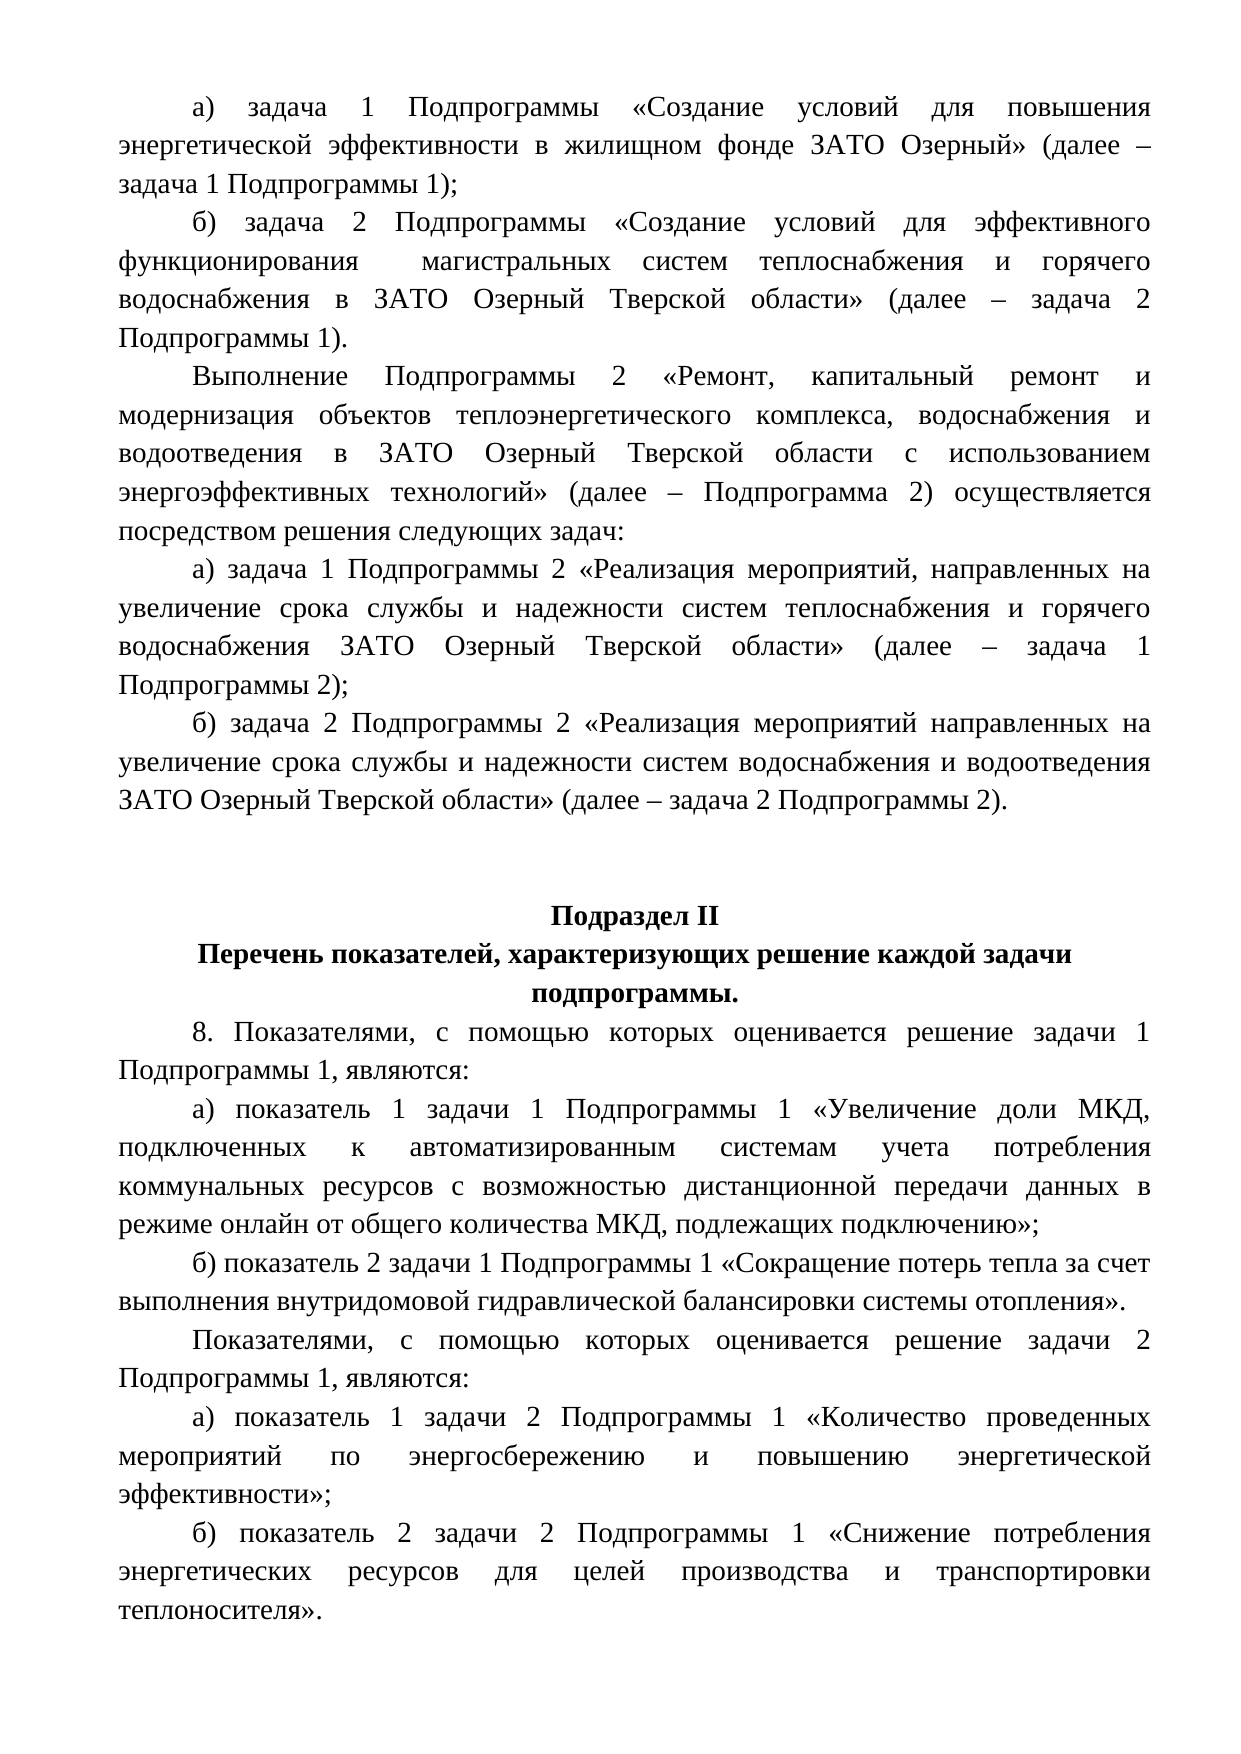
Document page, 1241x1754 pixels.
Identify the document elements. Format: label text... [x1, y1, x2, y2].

text а) показатель 1 задачи 2 Подпрограммы 1 «Количество проведенных мероприятий по энергосбережению и повышению энергетической эффективности»; [118, 1399, 1152, 1510]
text б) задача 2 Подпрограммы 2 «Реализация мероприятий направленных на увеличение срока службы и надежности систем водоснабжения и водоотведения ЗАТО Озерный Тверской области» (далее – задача 2 Подпрограммы 2). [118, 705, 1152, 816]
text б) показатель 2 задачи 2 Подпрограммы 1 «Снижение потребления энергетических ресурсов для целей производства и транспортировки теплоносителя». [118, 1515, 1152, 1625]
text а) показатель 1 задачи 1 Подпрограммы 1 «Увеличение доли МКД, подключенных к автоматизированным системам учета потребления коммунальных ресурсов с возможностью дистанционной передачи данных в режиме онлайн от общего количества МКД, подлежащих подключению»; [118, 1091, 1152, 1240]
text 8. Показателями, с помощью которых оценивается решение задачи 1 Подпрограммы 1, являются: [118, 1014, 1152, 1086]
text Подраздел II [118, 898, 1152, 932]
text б) задача 2 Подпрограммы «Создание условий для эффективного функционирования магистральных систем теплоснабжения и горячего водоснабжения в ЗАТО Озерный Тверской области» (далее – задача 2 Подпрограммы 1). [118, 204, 1152, 353]
text а) задача 1 Подпрограммы «Создание условий для повышения энергетической эффективности в жилищном фонде ЗАТО Озерный» (далее – задача 1 Подпрограммы 1); [118, 89, 1152, 199]
text а) задача 1 Подпрограммы 2 «Реализация мероприятий, направленных на увеличение срока службы и надежности систем теплоснабжения и горячего водоснабжения ЗАТО Озерный Тверской области» (далее – задача 1 Подпрограммы 2); [118, 551, 1152, 700]
text Показателями, с помощью которых оценивается решение задачи 2 Подпрограммы 1, являются: [118, 1322, 1152, 1394]
text б) показатель 2 задачи 1 Подпрограммы 1 «Сокращение потерь тепла за счет выполнения внутридомовой гидравлической балансировки системы отопления». [118, 1245, 1152, 1317]
text Выполнение Подпрограммы 2 «Ремонт, капитальный ремонт и модернизация объектов теплоэнергетического комплекса, водоснабжения и водоотведения в ЗАТО Озерный Тверской области с использованием энергоэффективных технологий» (далее – Подпрограмма 2) осуществляется посредством решения следующих задач: [118, 358, 1152, 546]
text Перечень показателей, характеризующих решение каждой задачи подпрограммы. [118, 937, 1152, 1009]
